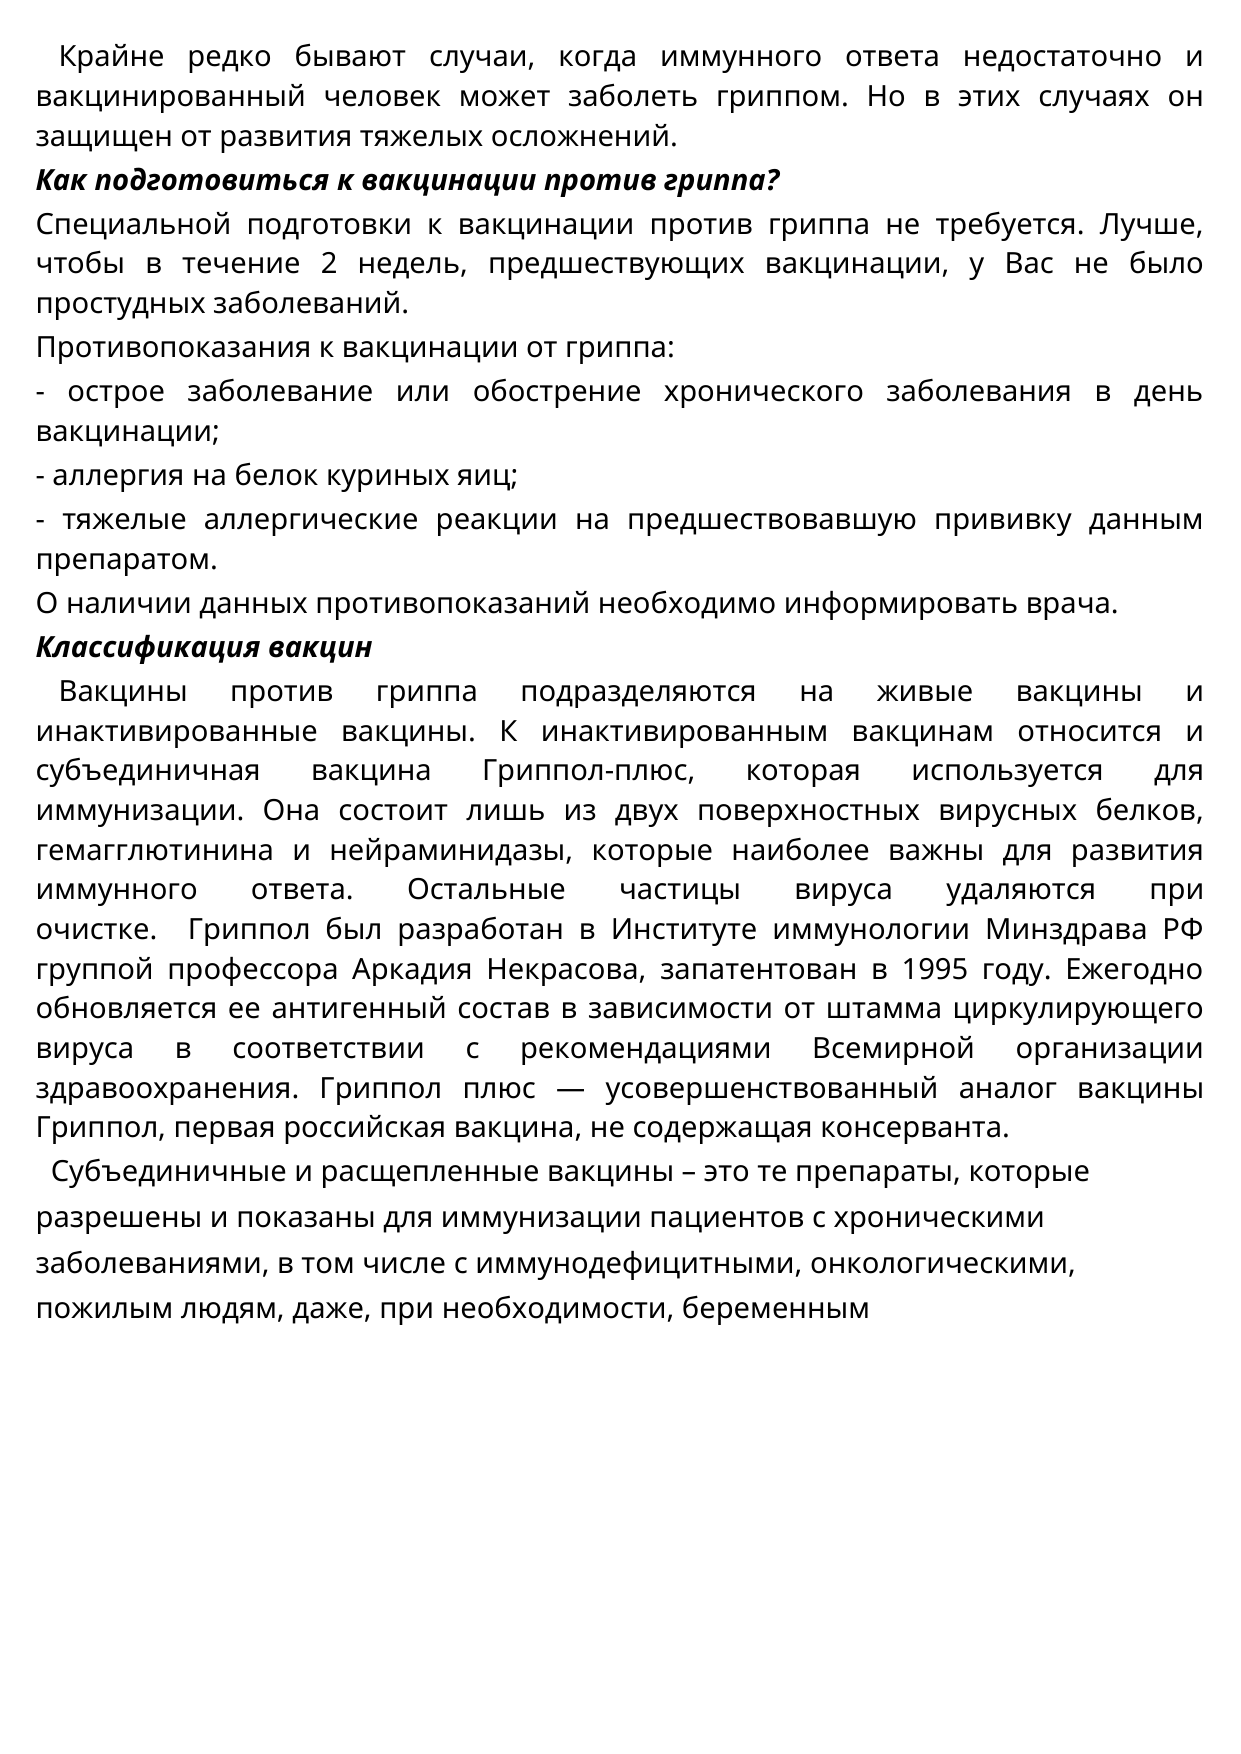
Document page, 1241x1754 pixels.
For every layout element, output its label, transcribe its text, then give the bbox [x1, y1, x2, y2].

text Крайне редко бывают случаи, когда иммунного ответа недостаточно и вакцинированный человек может заболеть гриппом. Но в этих случаях он защищен от развития тяжелых осложнений. [35, 35, 1205, 154]
text Вакцины против гриппа подразделяются на живые вакцины и инактивированные вакцины. К инактивированным вакцинам относится и субъединичная вакцина Гриппол-плюс, которая используется для иммунизации. Она состоит лишь из двух поверхностных вирусных белков, гемагглютинина и нейраминидазы, которые наиболее важны для развития иммунного ответа. Остальные частицы вируса удаляются при очистке. Гриппол был разработан в Институте иммунологии Минздрава РФ группой профессора Аркадия Некрасова, запатентован в 1995 году. Ежегодно обновляется ее антигенный состав в зависимости от штамма циркулирующего вируса в соответствии с рекомендациями Всемирной организации здравоохранения. Гриппол плюс — усовершенствованный аналог вакцины Гриппол, первая российская вакцина, не содержащая консерванта. [35, 670, 1205, 1146]
text - аллергия на белок куриных яиц; [35, 454, 1205, 494]
text Специальной подготовки к вакцинации против гриппа не требуется. Лучше, чтобы в течение 2 недель, предшествующих вакцинации, у Вас не было простудных заболеваний. [35, 203, 1205, 322]
text - острое заболевание или обострение хронического заболевания в день вакцинации; [35, 370, 1205, 450]
text О наличии данных противопоказаний необходимо информировать врача. [35, 582, 1205, 622]
text - тяжелые аллергические реакции на предшествовавшую прививку данным препаратом. [35, 498, 1205, 578]
text Классификация вакцин [35, 626, 1205, 666]
text Субъединичные и расщепленные вакцины – это те препараты, которые разрешены и показаны для иммунизации пациентов с хроническими заболеваниями, в том числе с иммунодефицитными, онкологическими, пожилым людям, даже, при необходимости, беременным [35, 1151, 1205, 1327]
text Противопоказания к вакцинации от гриппа: [35, 326, 1205, 366]
text Как подготовиться к вакцинации против гриппа? [35, 159, 1205, 198]
